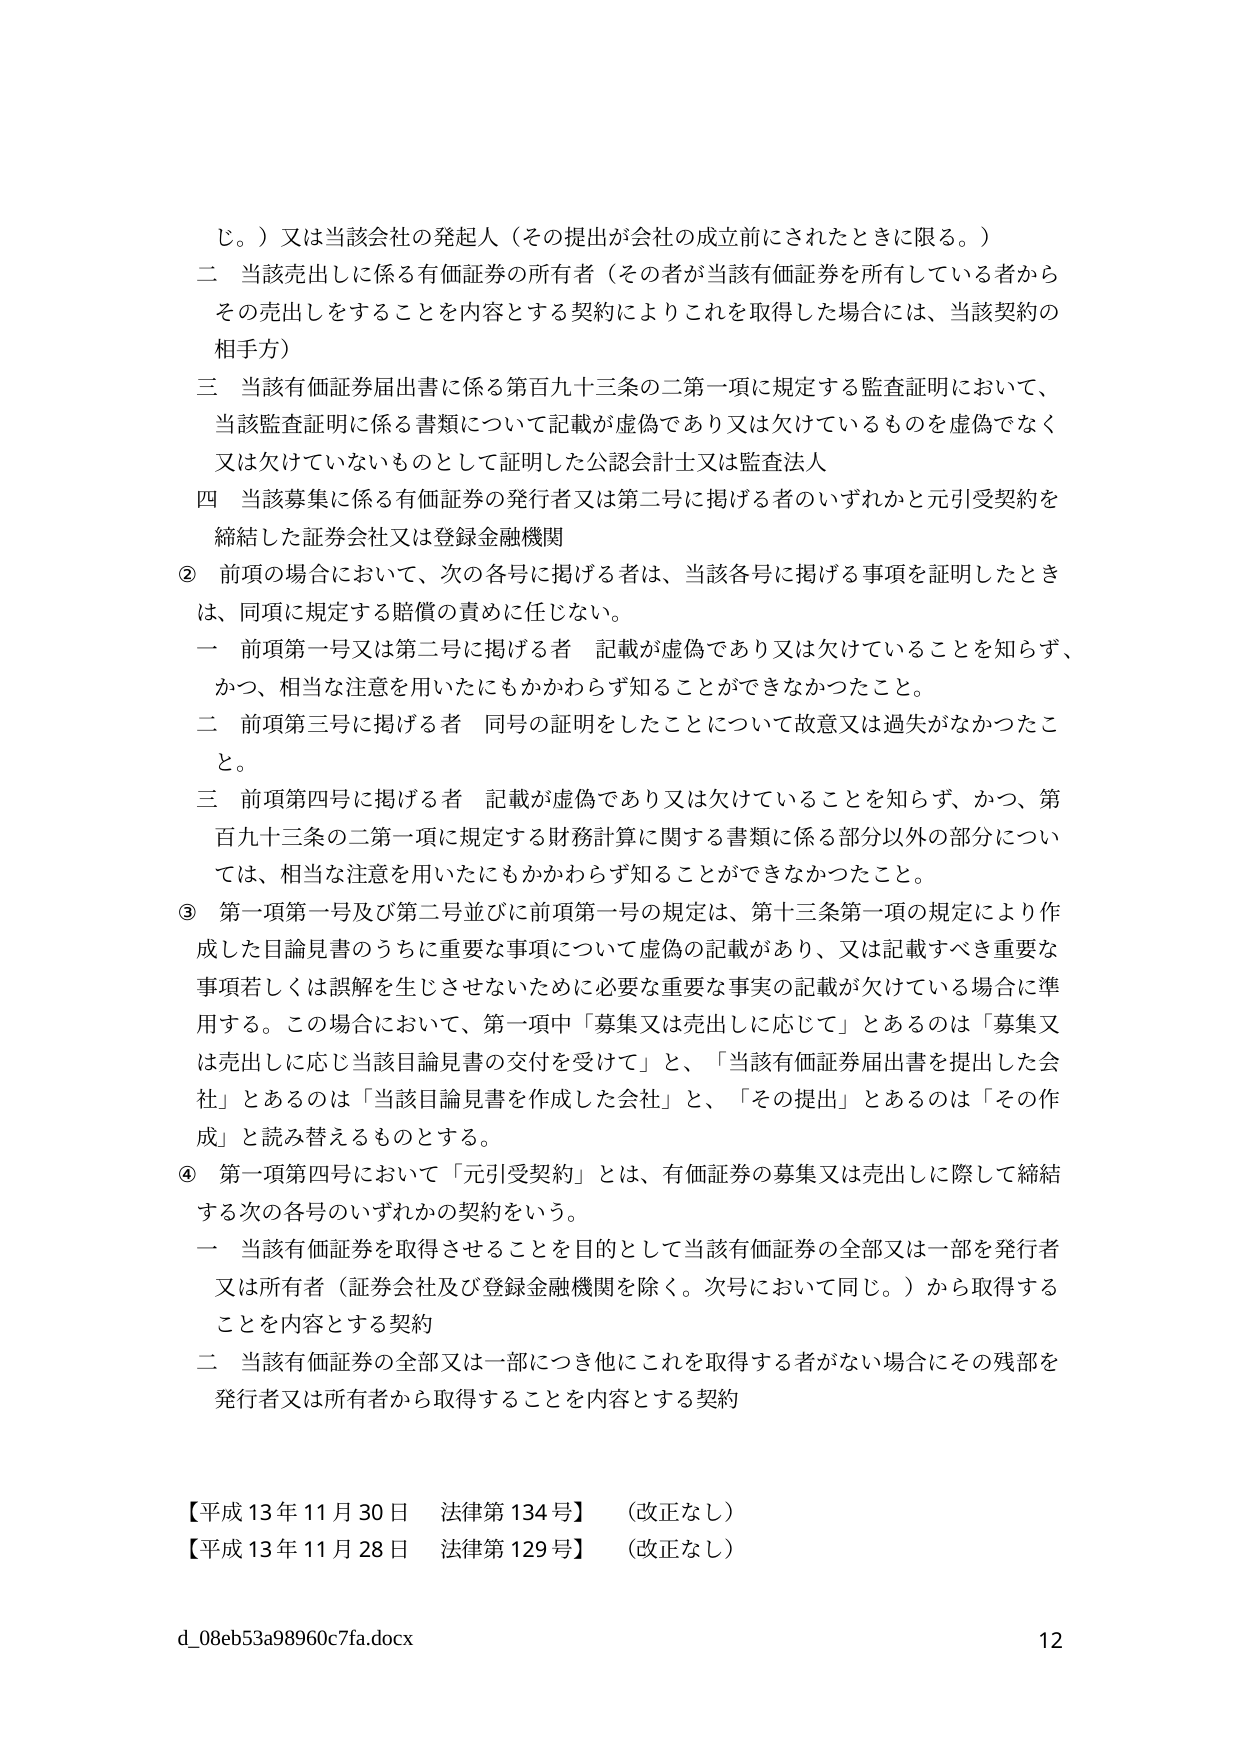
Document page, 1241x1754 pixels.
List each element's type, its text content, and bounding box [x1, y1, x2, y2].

text 一 当該有価証券を取得させることを目的として当該有価証券の全部又は一部を発行者又は所有者（証券会社及び登録金融機関を除く。次号において同じ。）から取得することを内容とする契約 [196, 1229, 1063, 1342]
text 四 当該募集に係る有価証券の発行者又は第二号に掲げる者のいずれかと元引受契約を締結した証券会社又は登録金融機関 [196, 479, 1063, 554]
text 二 当該売出しに係る有価証券の所有者（その者が当該有価証券を所有している者からその売出しをすることを内容とする契約によりこれを取得した場合には、当該契約の相手方） [196, 254, 1063, 367]
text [196, 217, 1063, 254]
text 三 前項第四号に掲げる者 記載が虚偽であり又は欠けていることを知らず、かつ、第百九十三条の二第一項に規定する財務計算に関する書類に係る部分以外の部分については、相当な注意を用いたにもかかわらず知ることができなかつたこと。 [196, 779, 1063, 892]
text ③ 第一項第一号及び第二号並びに前項第一号の規定は、第十三条第一項の規定により作成した目論見書のうちに重要な事項について虚偽の記載があり、又は記載すべき重要な事項若しくは誤解を生じさせないために必要な重要な事実の記載が欠けている場合に準用する。この場合において、第一項中「募集又は売出しに応じて」とあるのは「募集又は売出しに応じ当該目論見書の交付を受けて」と、「当該有価証券届出書を提出した会社」とあるのは「当該目論見書を作成した会社」と、「その提出」とあるのは「その作成」と読み替えるものとする。 [177, 892, 1063, 1154]
text 一 前項第一号又は第二号に掲げる者 記載が虚偽であり又は欠けていることを知らず、かつ、相当な注意を用いたにもかかわらず知ることができなかつたこと。 [196, 629, 1063, 704]
text 三 当該有価証券届出書に係る第百九十三条の二第一項に規定する監査証明において、当該監査証明に係る書類について記載が虚偽であり又は欠けているものを虚偽でなく又は欠けていないものとして証明した公認会計士又は監査法人 [196, 367, 1063, 479]
text 二 前項第三号に掲げる者 同号の証明をしたことについて故意又は過失がなかつたこと。 [196, 704, 1063, 779]
text 【平成13年11月28日 法律第129号】 （改正なし） [177, 1529, 1063, 1567]
text ④ 第一項第四号において「元引受契約」とは、有価証券の募集又は売出しに際して締結する次の各号のいずれかの契約をいう。 [177, 1154, 1063, 1229]
text 【平成13年11月30日 法律第134号】 （改正なし） [177, 1492, 1063, 1529]
text ② 前項の場合において、次の各号に掲げる者は、当該各号に掲げる事項を証明したときは、同項に規定する賠償の責めに任じない。 [177, 554, 1063, 629]
text 二 当該有価証券の全部又は一部につき他にこれを取得する者がない場合にその残部を発行者又は所有者から取得することを内容とする契約 [196, 1342, 1063, 1417]
